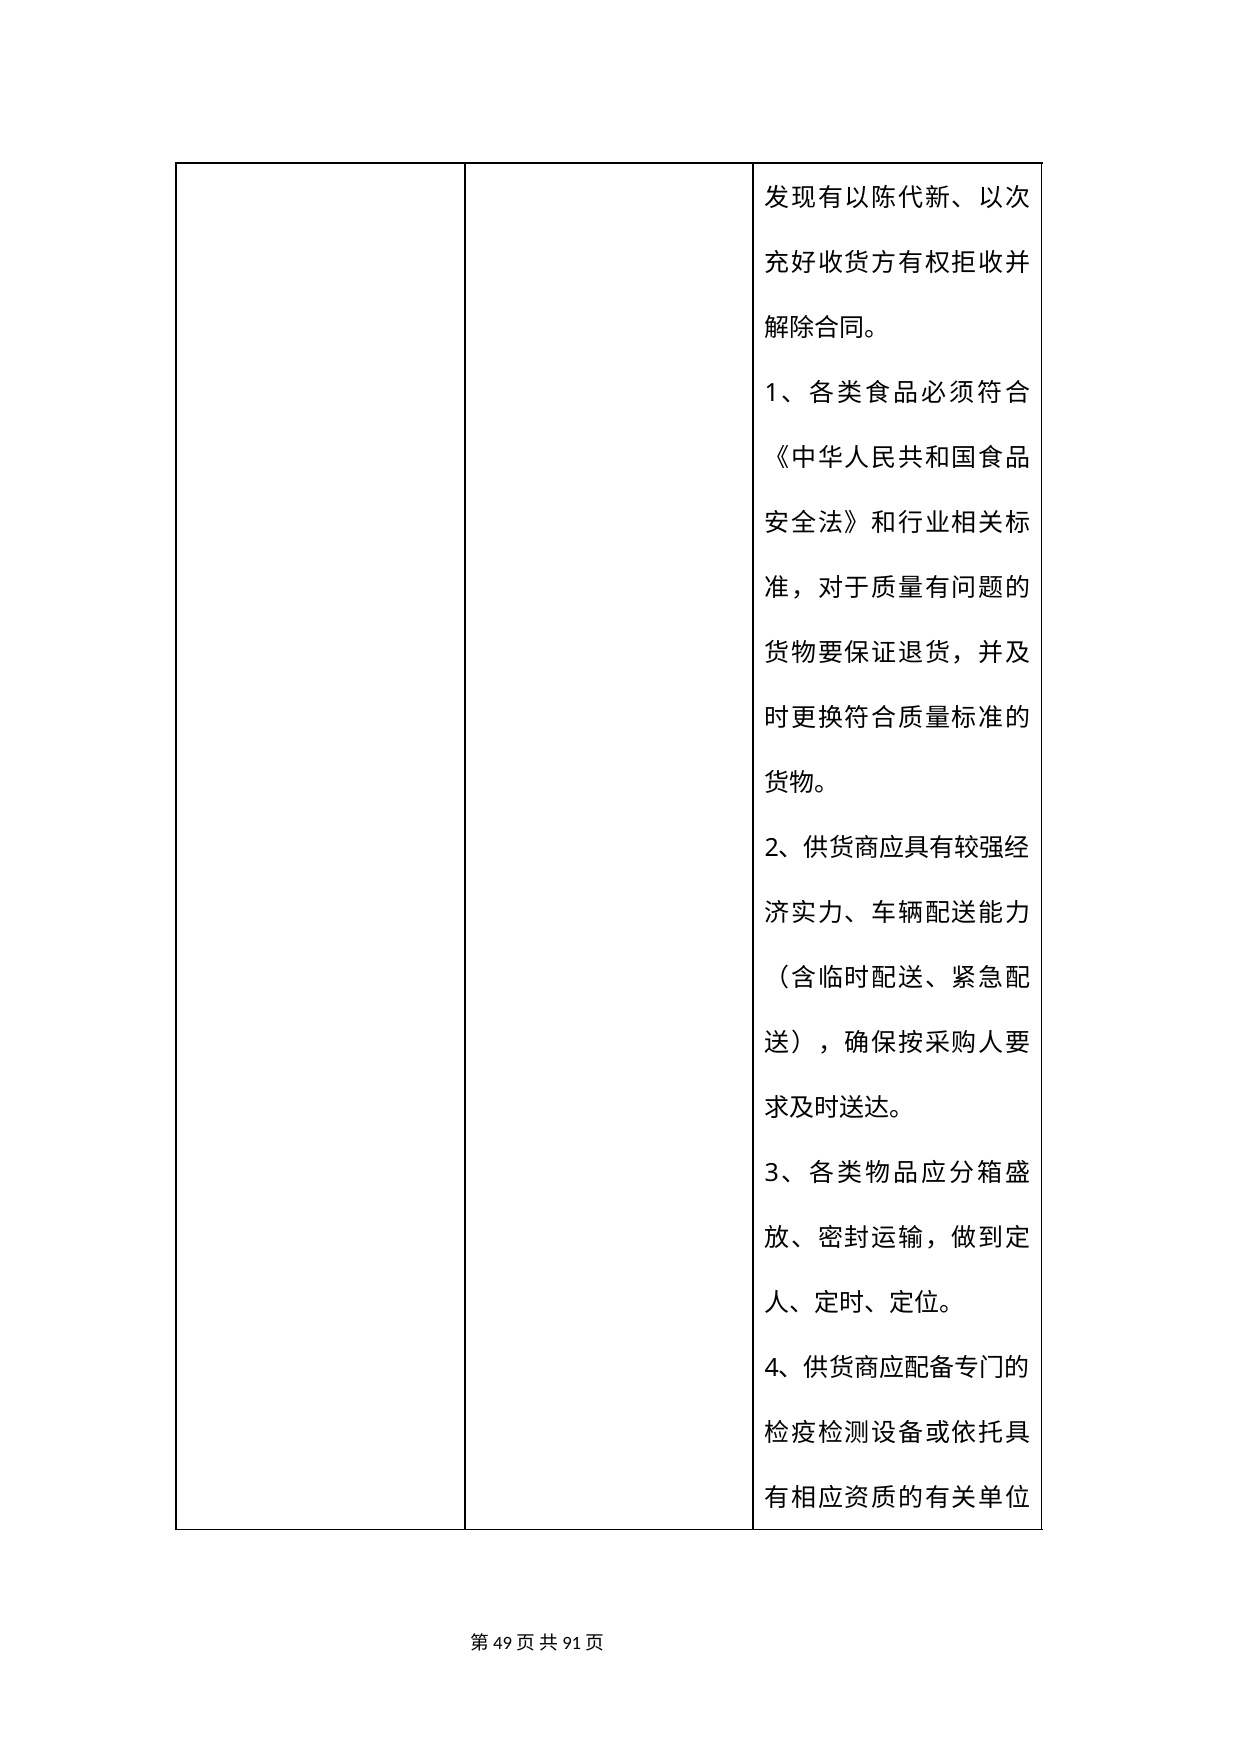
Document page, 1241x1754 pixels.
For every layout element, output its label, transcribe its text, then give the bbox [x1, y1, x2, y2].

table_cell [754, 164, 1041, 1528]
table_cell 1 [177, 164, 464, 1528]
table_cell [466, 164, 752, 1528]
